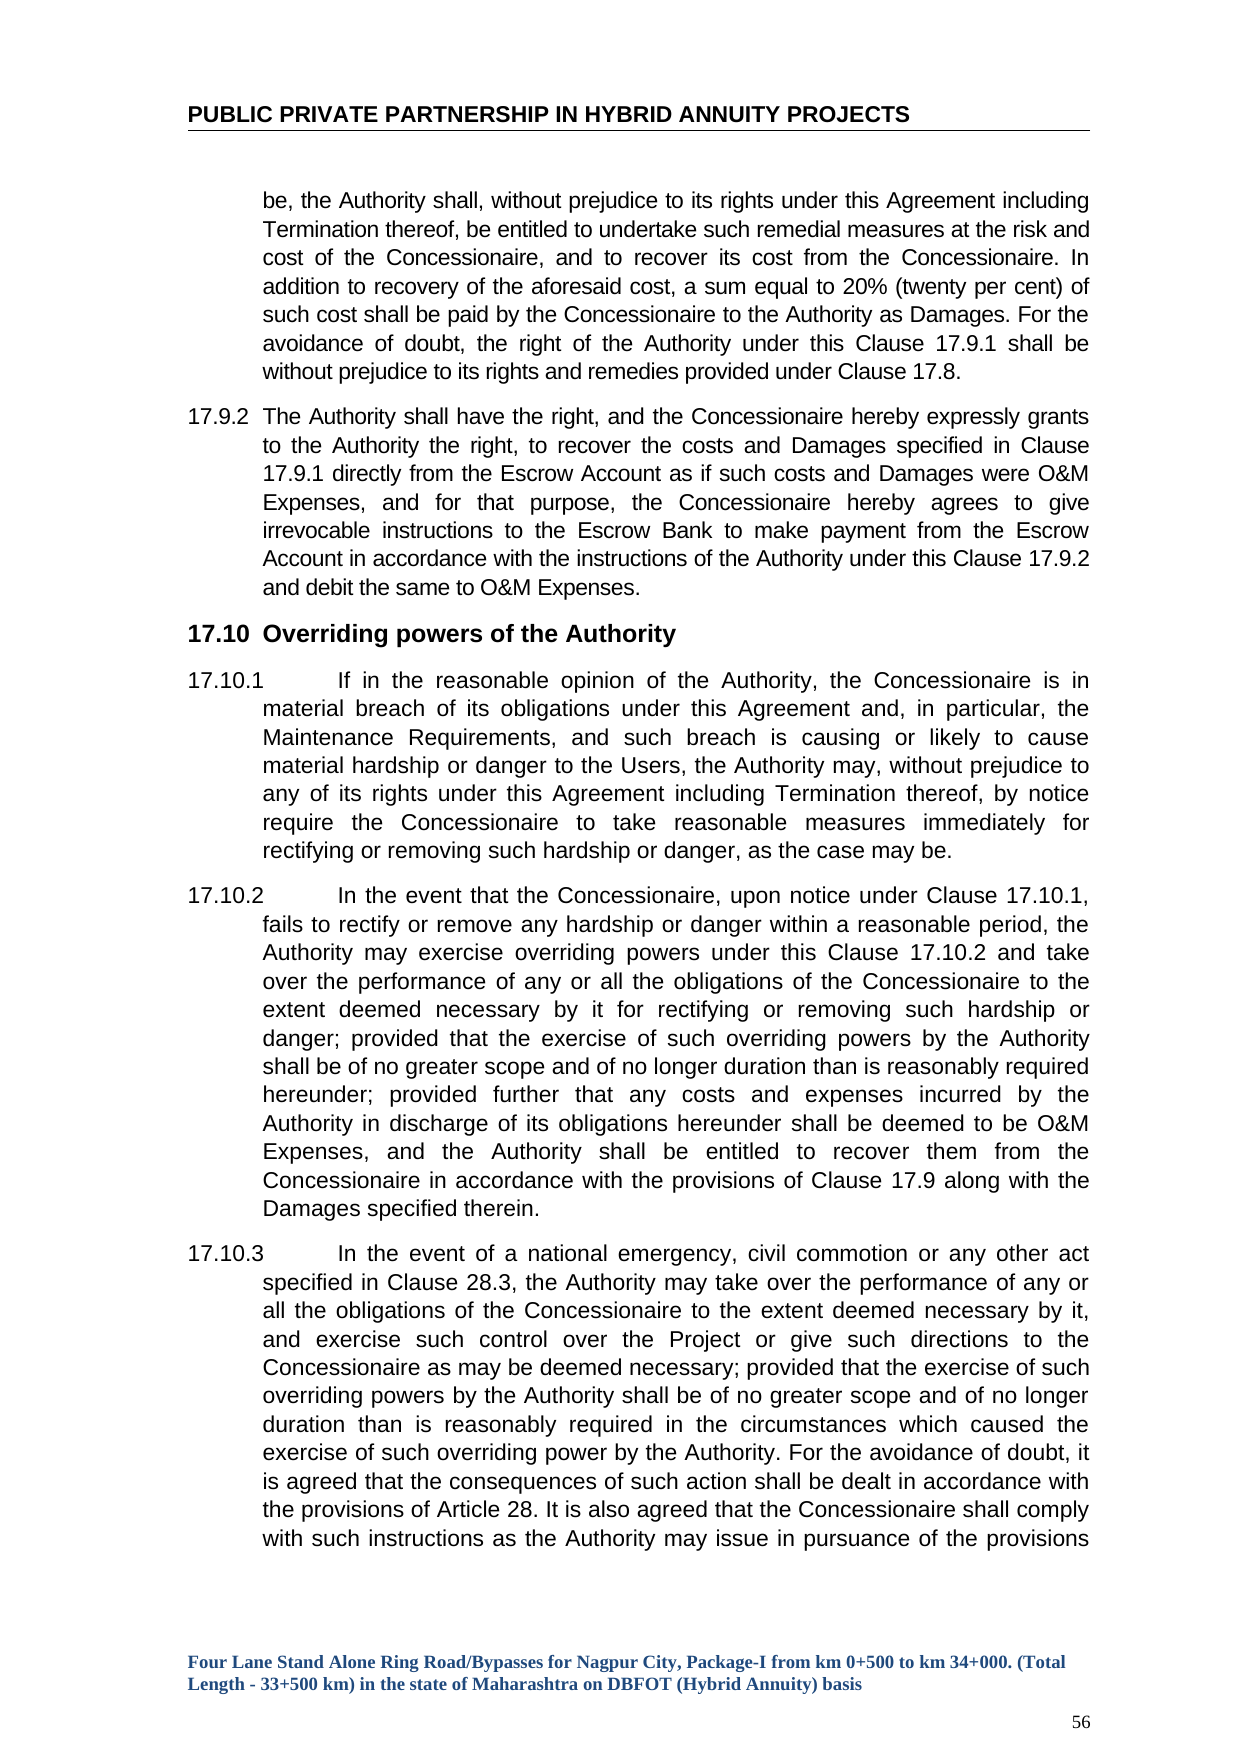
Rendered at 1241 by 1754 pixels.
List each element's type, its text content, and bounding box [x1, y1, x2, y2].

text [187, 1240, 1090, 1551]
text 17.9.2 The Authority shall have the right, and the Concessionaire hereby expressly grants to the Authority the right, to recover the costs and Damages specified in Clause 17.9.1 directly from the Escrow Account as if such costs and Damages were O&M Expenses, and for that purpose, the Concessionaire hereby agrees to give irrevocable instructions to the Escrow Bank to make payment from the Escrow Account in accordance with the instructions of the Authority under this Clause 17.9.2 and debit the same to O&M Expenses. [187, 403, 1090, 600]
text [187, 187, 1090, 384]
text 17.10.2 In the event that the Concessionaire, upon notice under Clause 17.10.1, fails to rectify or remove any hardship or danger within a reasonable period, the Authority may exercise overriding powers under this Clause 17.10.2 and take over the performance of any or all the obligations of the Concessionaire to the extent deemed necessary by it for rectifying or removing such hardship or danger; provided that the exercise of such overriding powers by the Authority shall be of no greater scope and of no longer duration than is reasonably required hereunder; provided further that any costs and expenses incurred by the Authority in discharge of its obligations hereunder shall be deemed to be O&M Expenses, and the Authority shall be entitled to recover them from the Concessionaire in accordance with the provisions of Clause 17.9 along with the Damages specified therein. [187, 882, 1090, 1222]
text 17.10.1 If in the reasonable opinion of the Authority, the Concessionaire is in material breach of its obligations under this Agreement and, in particular, the Maintenance Requirements, and such breach is causing or likely to cause material hardship or danger to the Users, the Authority may, without prejudice to any of its rights under this Agreement including Termination thereof, by notice require the Concessionaire to take reasonable measures immediately for rectifying or removing such hardship or danger, as the case may be. [187, 667, 1090, 864]
text 17.10 Overriding powers of the Authority [187, 619, 1090, 648]
